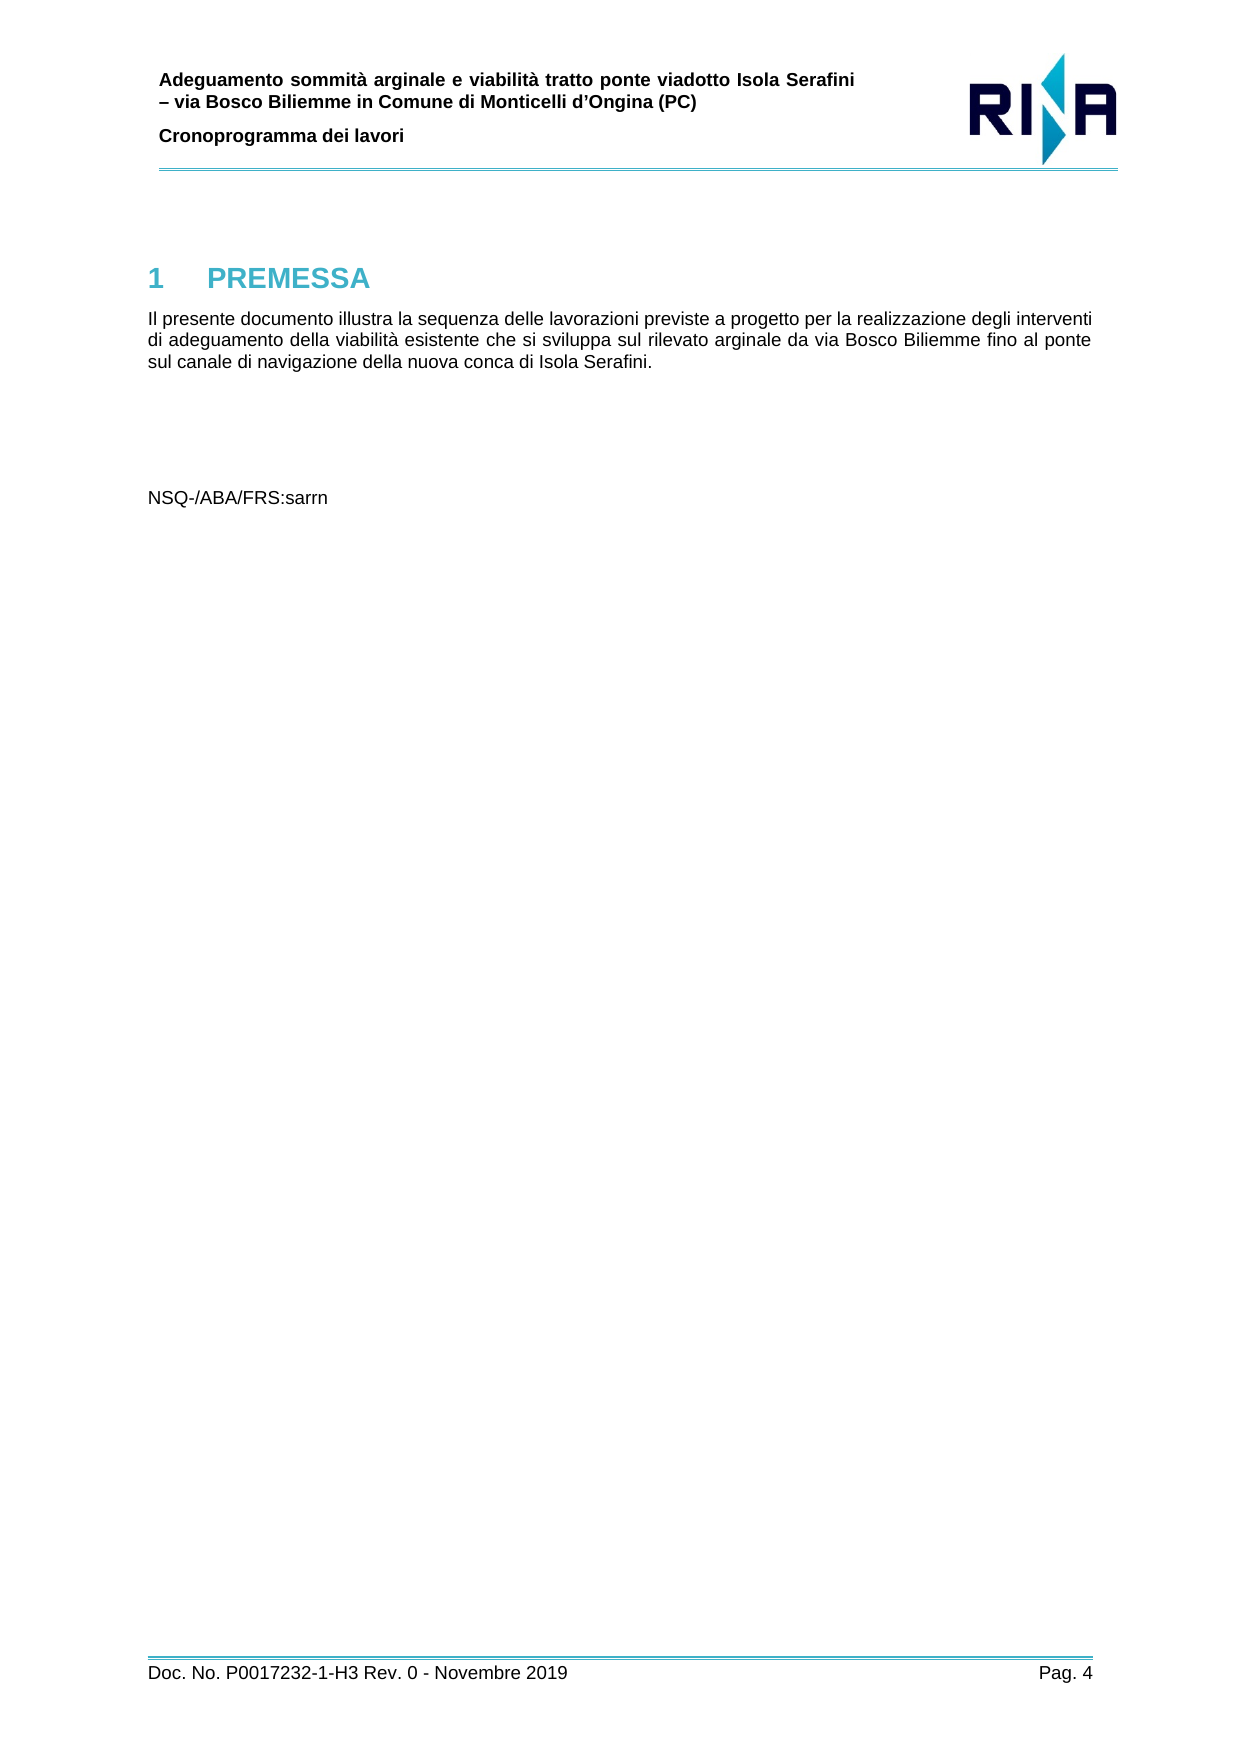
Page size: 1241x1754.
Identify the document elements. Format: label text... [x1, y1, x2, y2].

text NSQ-/ABA/FRS:sarrn [148, 487, 1093, 508]
text Il presente documento illustra la sequenza delle lavorazioni previste a progetto per la realizzazione degli interventi di adeguamento della viabilità esistente che si sviluppa sul rilevato arginale da via Bosco Biliemme fino al ponte sul canale di navigazione della nuova conca di Isola Serafini. [148, 307, 1093, 372]
subtitle premessa [148, 261, 1093, 295]
picture [969, 53, 1117, 165]
